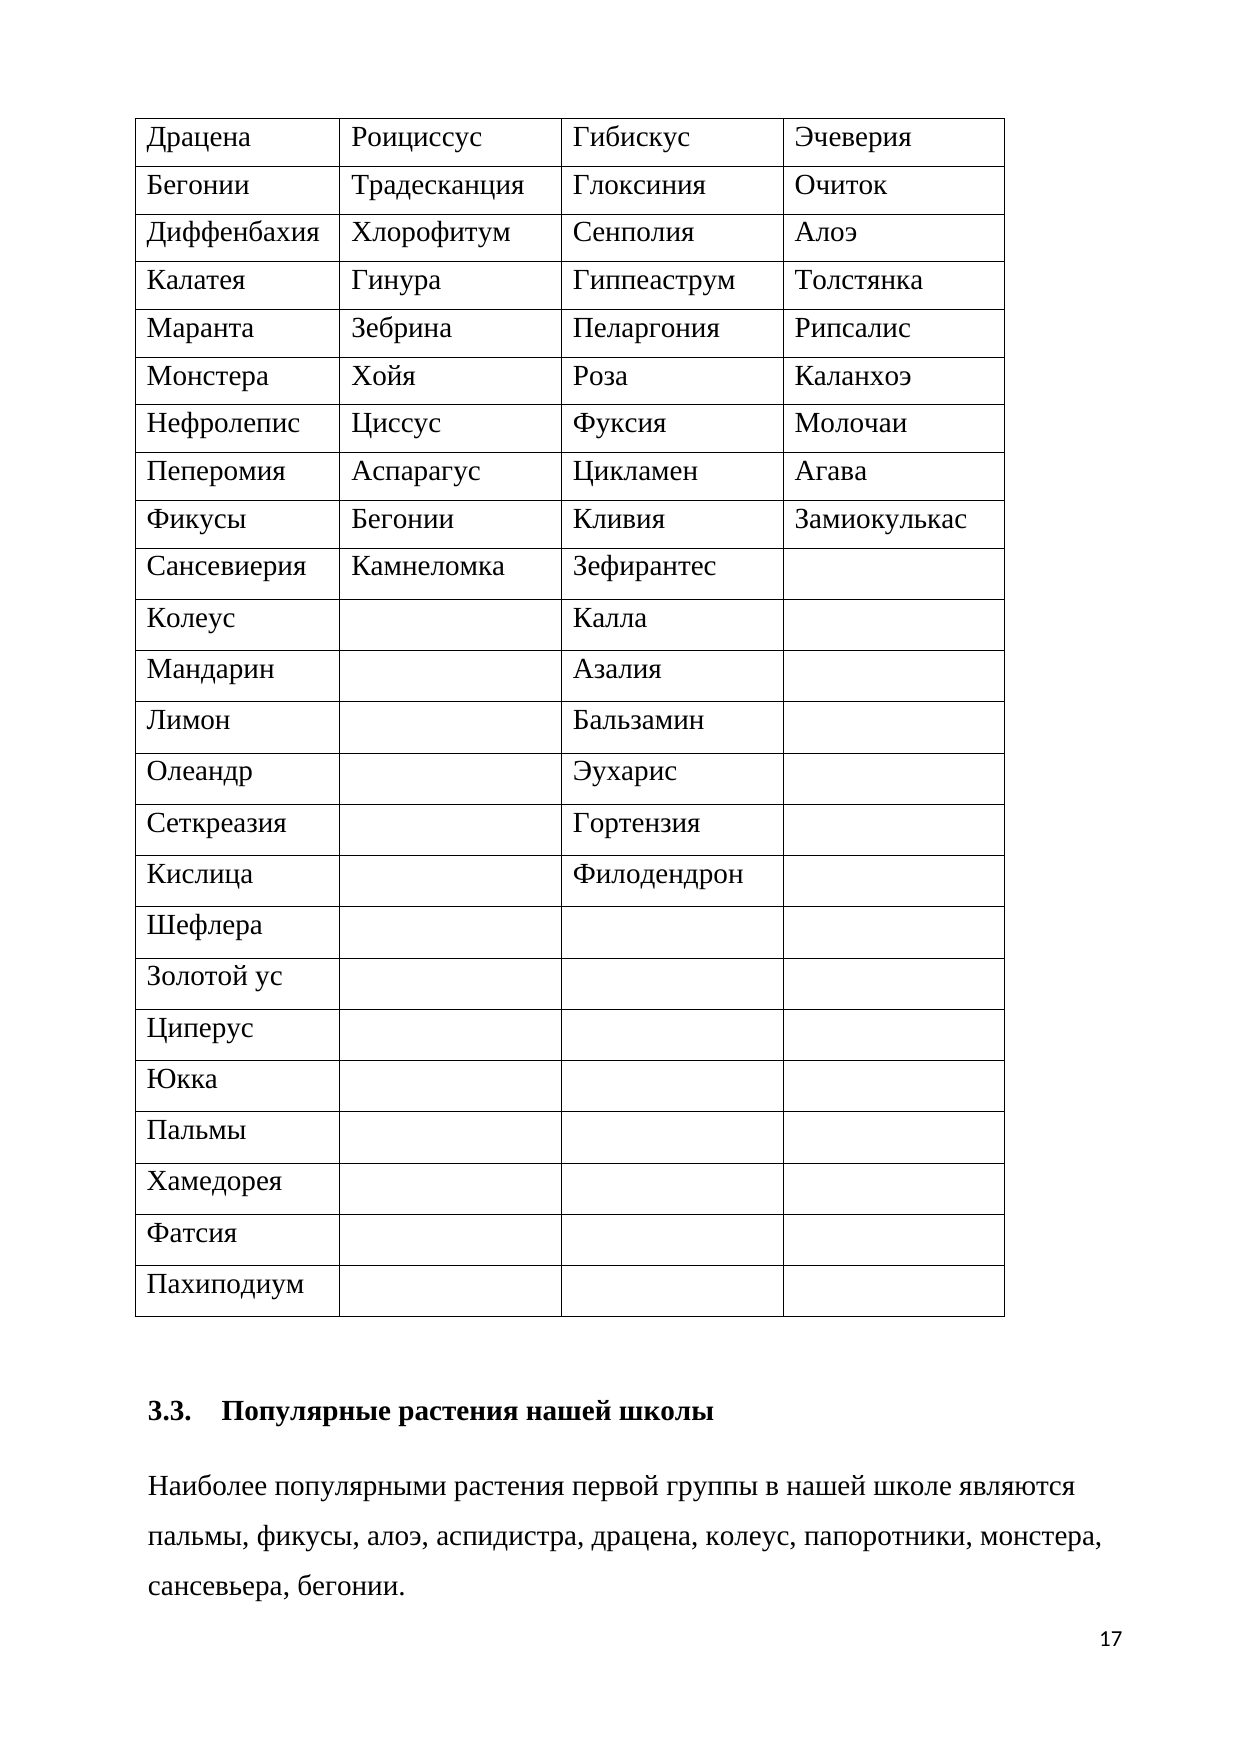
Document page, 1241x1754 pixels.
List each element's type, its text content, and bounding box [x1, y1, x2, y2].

table_cell [784, 1266, 1004, 1316]
table_cell Традесканция [340, 167, 561, 213]
table_cell Фатсия [136, 1215, 339, 1265]
table_cell [340, 1061, 561, 1111]
table_cell [784, 549, 1004, 599]
table_cell Толстянка [784, 262, 1004, 309]
table_cell [562, 907, 783, 957]
table_cell Диффенбахия [136, 215, 339, 261]
table_cell [340, 959, 561, 1009]
table_cell Замиокулькас [784, 501, 1004, 547]
text Наиболее популярными растения первой группы в нашей школе являются пальмы, фикусы, алоэ, аспидистра, драцена, колеус, папоротники, монстера, сансевьера, бегонии. [148, 1468, 1122, 1602]
table_cell Мандарин [136, 651, 339, 701]
table_cell [340, 907, 561, 957]
table_cell Бегонии [136, 167, 339, 213]
table_cell [784, 754, 1004, 804]
table_cell Сеткреазия [136, 805, 339, 855]
table_cell Зебрина [340, 310, 561, 357]
table_cell Колеус [136, 600, 339, 650]
table_cell Рипсалис [784, 310, 1004, 357]
table_cell [340, 702, 561, 752]
table_cell [784, 856, 1004, 906]
table_cell Сенполия [562, 215, 783, 261]
table_cell Шефлера [136, 907, 339, 957]
table_cell [562, 1010, 783, 1060]
table_cell [340, 805, 561, 855]
table_cell Бегонии [340, 501, 561, 547]
table_cell Драцена [136, 119, 339, 166]
table_cell Пеларгония [562, 310, 783, 357]
table_cell Хлорофитум [340, 215, 561, 261]
table_cell Гинура [340, 262, 561, 309]
table_cell [784, 1010, 1004, 1060]
table_cell [340, 1164, 561, 1214]
table_cell Эухарис [562, 754, 783, 804]
table_cell Кливия [562, 501, 783, 547]
table_cell Калла [562, 600, 783, 650]
table_cell Юкка [136, 1061, 339, 1111]
table_cell [784, 1061, 1004, 1111]
table_cell Зефирантес [562, 549, 783, 599]
table_cell [784, 651, 1004, 701]
table_cell [784, 907, 1004, 957]
table_cell [340, 1010, 561, 1060]
table_cell Камнеломка [340, 549, 561, 599]
table_cell Маранта [136, 310, 339, 357]
table_cell Кислица [136, 856, 339, 906]
table_cell [340, 1215, 561, 1265]
table_cell [340, 651, 561, 701]
table_cell Монстера [136, 358, 339, 404]
table_cell [784, 1164, 1004, 1214]
table_cell Циперус [136, 1010, 339, 1060]
table_cell [562, 1061, 783, 1111]
table_cell Золотой ус [136, 959, 339, 1009]
table_cell Гортензия [562, 805, 783, 855]
table_cell [784, 1112, 1004, 1162]
table_cell Аспарагус [340, 453, 561, 500]
table_cell Роза [562, 358, 783, 404]
table_cell [562, 1112, 783, 1162]
table_cell [562, 959, 783, 1009]
table_cell [562, 1215, 783, 1265]
table_cell [562, 1266, 783, 1316]
table_cell Эчеверия [784, 119, 1004, 166]
table_cell [340, 600, 561, 650]
table_cell [784, 702, 1004, 752]
table_cell Сансевиерия [136, 549, 339, 599]
table_cell [784, 1215, 1004, 1265]
table_cell [784, 805, 1004, 855]
table_cell [784, 600, 1004, 650]
table_cell Фуксия [562, 405, 783, 452]
table_cell Цикламен [562, 453, 783, 500]
table_cell Пахиподиум [136, 1266, 339, 1316]
table_cell Алоэ [784, 215, 1004, 261]
table_cell Гибискус [562, 119, 783, 166]
table_cell Пальмы [136, 1112, 339, 1162]
table_cell Каланхоэ [784, 358, 1004, 404]
table_cell Роициссус [340, 119, 561, 166]
table_cell Лимон [136, 702, 339, 752]
table_cell Фикусы [136, 501, 339, 547]
table_cell Циссус [340, 405, 561, 452]
table_cell Хамедорея [136, 1164, 339, 1214]
table_cell [340, 1112, 561, 1162]
table_cell Бальзамин [562, 702, 783, 752]
table_cell Филодендрон [562, 856, 783, 906]
table_cell Пеперомия [136, 453, 339, 500]
table_cell Очиток [784, 167, 1004, 213]
table_cell [784, 959, 1004, 1009]
table_cell Нефролепис [136, 405, 339, 452]
table_cell Агава [784, 453, 1004, 500]
table_cell Калатея [136, 262, 339, 309]
table_cell Хойя [340, 358, 561, 404]
list Популярные растения нашей школы [148, 1393, 1122, 1426]
table_cell [340, 754, 561, 804]
table_cell Гиппеаструм [562, 262, 783, 309]
table_cell Олеандр [136, 754, 339, 804]
table_cell Молочаи [784, 405, 1004, 452]
table_cell [562, 1164, 783, 1214]
table_cell [340, 856, 561, 906]
table_cell [340, 1266, 561, 1316]
table_cell Глоксиния [562, 167, 783, 213]
table_cell Азалия [562, 651, 783, 701]
